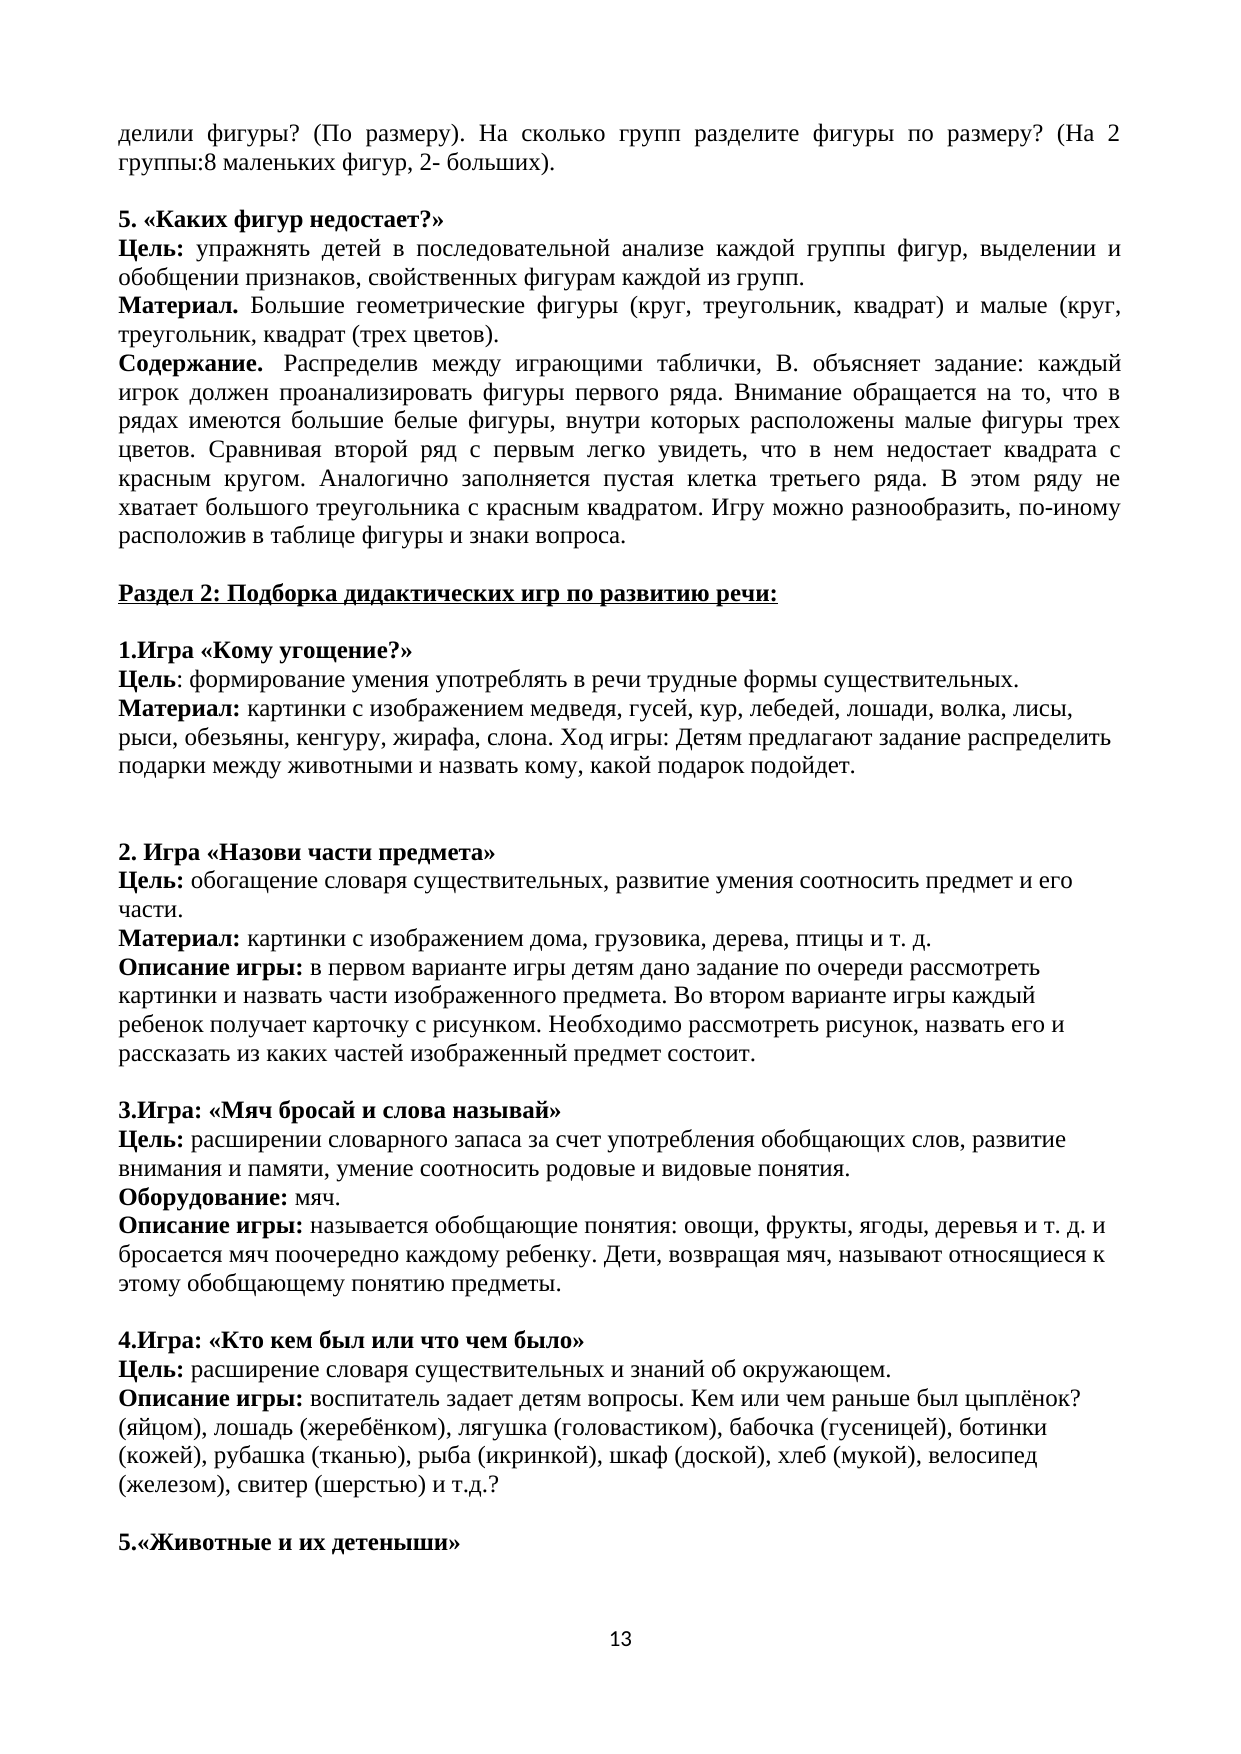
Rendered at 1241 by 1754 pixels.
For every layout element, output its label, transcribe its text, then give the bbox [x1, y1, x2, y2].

text 5. «Каких фигур недостает?» [118, 204, 1122, 233]
text Материал: картинки с изображением дома, грузовика, дерева, птицы и т. д. [118, 923, 1122, 952]
text Материал: картинки с изображением медведя, гусей, кур, лебедей, лошади, волка, лисы, рыси, обезьяны, кенгуру, жирафа, слона. Ход игры: Детям предлагают задание распределить подарки между животными и назвать кому, какой подарок подойдет. [118, 693, 1122, 779]
text Цель: расширение словаря существительных и знаний об окружающем. [118, 1354, 1122, 1383]
text 2. Игра «Назови части предмета» [118, 837, 1122, 866]
text Раздел 2: Подборка дидактических игр по развитию речи: [118, 578, 1122, 607]
text Материал. Большие геометрические фигуры (круг, треугольник, квадрат) и малые (круг, треугольник, квадрат (трех цветов). [118, 291, 1122, 348]
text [118, 118, 1122, 176]
text Описание игры: называется обобщающие понятия: овощи, фрукты, ягоды, деревья и т. д. и бросается мяч поочередно каждому ребенку. Дети, возвращая мяч, называют относящиеся к этому обобщающему понятию предметы. [118, 1211, 1122, 1297]
text Цель: обогащение словаря существительных, развитие умения соотносить предмет и его части. [118, 866, 1122, 923]
text 4.Игра: «Кто кем был или что чем было» [118, 1326, 1122, 1354]
text Цель: расширении словарного запаса за счет употребления обобщающих слов, развитие внимания и памяти, умение соотносить родовые и видовые понятия. [118, 1124, 1122, 1182]
text 5.«Животные и их детеныши» [118, 1527, 1122, 1556]
text Цель: формирование умения употреблять в речи трудные формы существительных. [118, 664, 1122, 693]
text Описание игры: воспитатель задает детям вопросы. Кем или чем раньше был цыплёнок? (яйцом), лошадь (жеребёнком), лягушка (головастиком), бабочка (гусеницей), ботинки (кожей), рубашка (тканью), рыба (икринкой), шкаф (доской), хлеб (мукой), велосипед (железом), свитер (шерстью) и т.д.? [118, 1383, 1122, 1498]
text Содержание. Распределив между играющими таблички, В. объясняет задание: каждый игрок должен проанализировать фигуры первого ряда. Внимание обращается на то, что в рядах имеются большие белые фигуры, внутри которых расположены малые фигуры трех цветов. Сравнивая второй ряд с первым легко увидеть, что в нем недостает квадрата с красным кругом. Аналогично заполняется пустая клетка третьего ряда. В этом ряду не хватает большого треугольника с красным квадратом. Игру можно разнообразить, по-иному расположив в таблице фигуры и знаки вопроса. [118, 348, 1122, 549]
text 1.Игра «Кому угощение?» [118, 636, 1122, 664]
text Описание игры: в первом варианте игры детям дано задание по очереди рассмотреть картинки и назвать части изображенного предмета. Во втором варианте игры каждый ребенок получает карточку с рисунком. Необходимо рассмотреть рисунок, назвать его и рассказать из каких частей изображенный предмет состоит. [118, 952, 1122, 1067]
text 3.Игра: «Мяч бросай и слова называй» [118, 1096, 1122, 1124]
text Цель: упражнять детей в последовательной анализе каждой группы фигур, выделении и обобщении признаков, свойственных фигурам каждой из групп. [118, 233, 1122, 291]
text Оборудование: мяч. [118, 1182, 1122, 1211]
